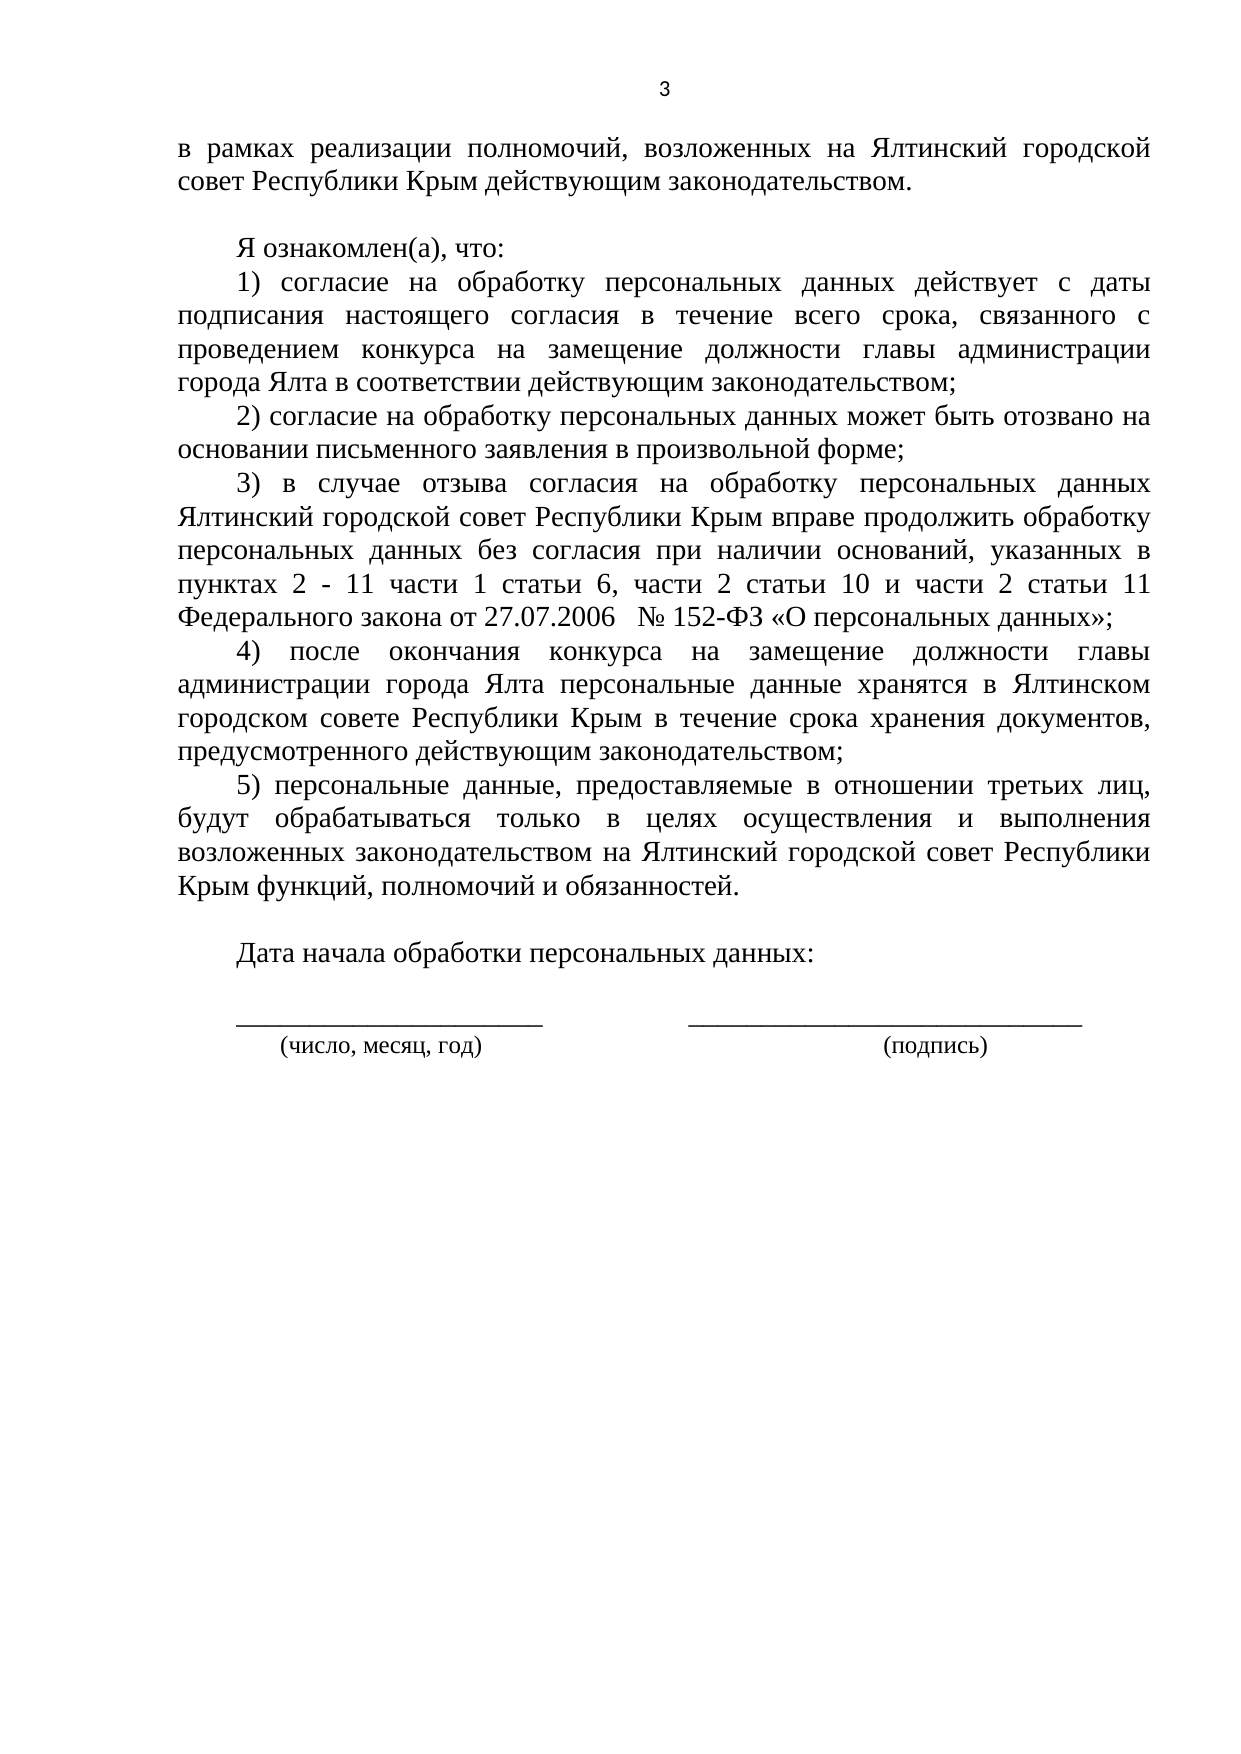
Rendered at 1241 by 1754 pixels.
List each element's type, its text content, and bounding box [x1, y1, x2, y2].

text 2) согласие на обработку персональных данных может быть отозвано на основании письменного заявления в произвольной форме; [177, 398, 1152, 465]
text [177, 130, 1152, 197]
text 3) в случае отзыва согласия на обработку персональных данных Ялтинский городской совет Республики Крым вправе продолжить обработку персональных данных без согласия при наличии оснований, указанных в пунктах 2 - 11 части 1 статьи 6, части 2 статьи 10 и части 2 статьи 11 Федерального закона от 27.07.2006 № 152-ФЗ «О персональных данных»; [177, 465, 1152, 633]
text 5) персональные данные, предоставляемые в отношении третьих лиц, будут обрабатываться только в целях осуществления и выполнения возложенных законодательством на Ялтинский городской совет Республики Крым функций, полномочий и обязанностей. [177, 767, 1152, 901]
text 1) согласие на обработку персональных данных действует с даты подписания настоящего согласия в течение всего срока, связанного с проведением конкурса на замещение должности главы администрации города Ялта в соответствии действующим законодательством; [177, 264, 1152, 398]
text _____________________ ___________________________ [177, 996, 1152, 1030]
text 4) после окончания конкурса на замещение должности главы администрации города Ялта персональные данные хранятся в Ялтинском городском совете Республики Крым в течение срока хранения документов, предусмотренного действующим законодательством; [177, 633, 1152, 767]
text (число, месяц, год) (подпись) [177, 1030, 1152, 1059]
text Я ознакомлен(а), что: [177, 230, 1152, 264]
text Дата начала обработки персональных данных: [177, 935, 1152, 968]
